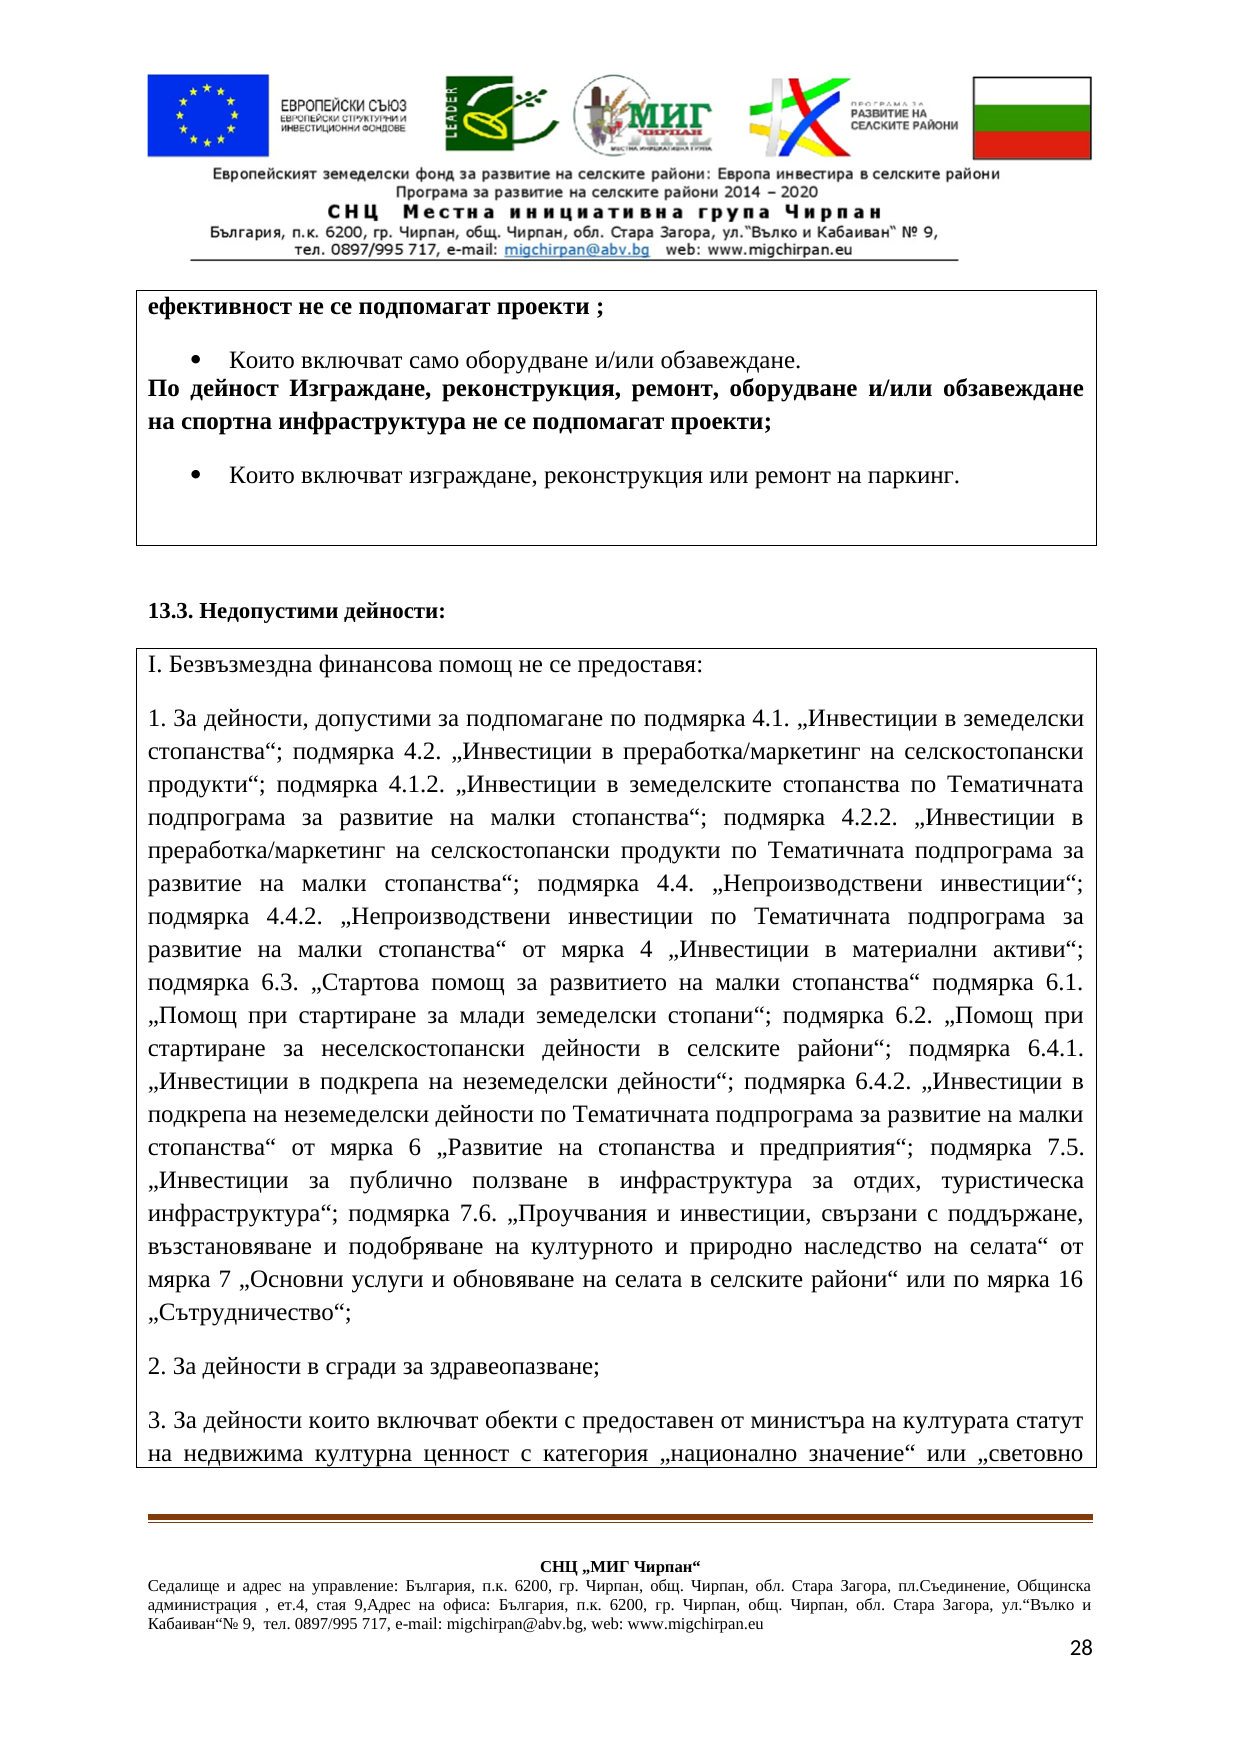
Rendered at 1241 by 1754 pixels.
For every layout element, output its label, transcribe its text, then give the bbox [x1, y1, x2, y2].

picture [147, 73, 1093, 262]
text 13.3. Недопустими дейности: [148, 597, 1093, 623]
